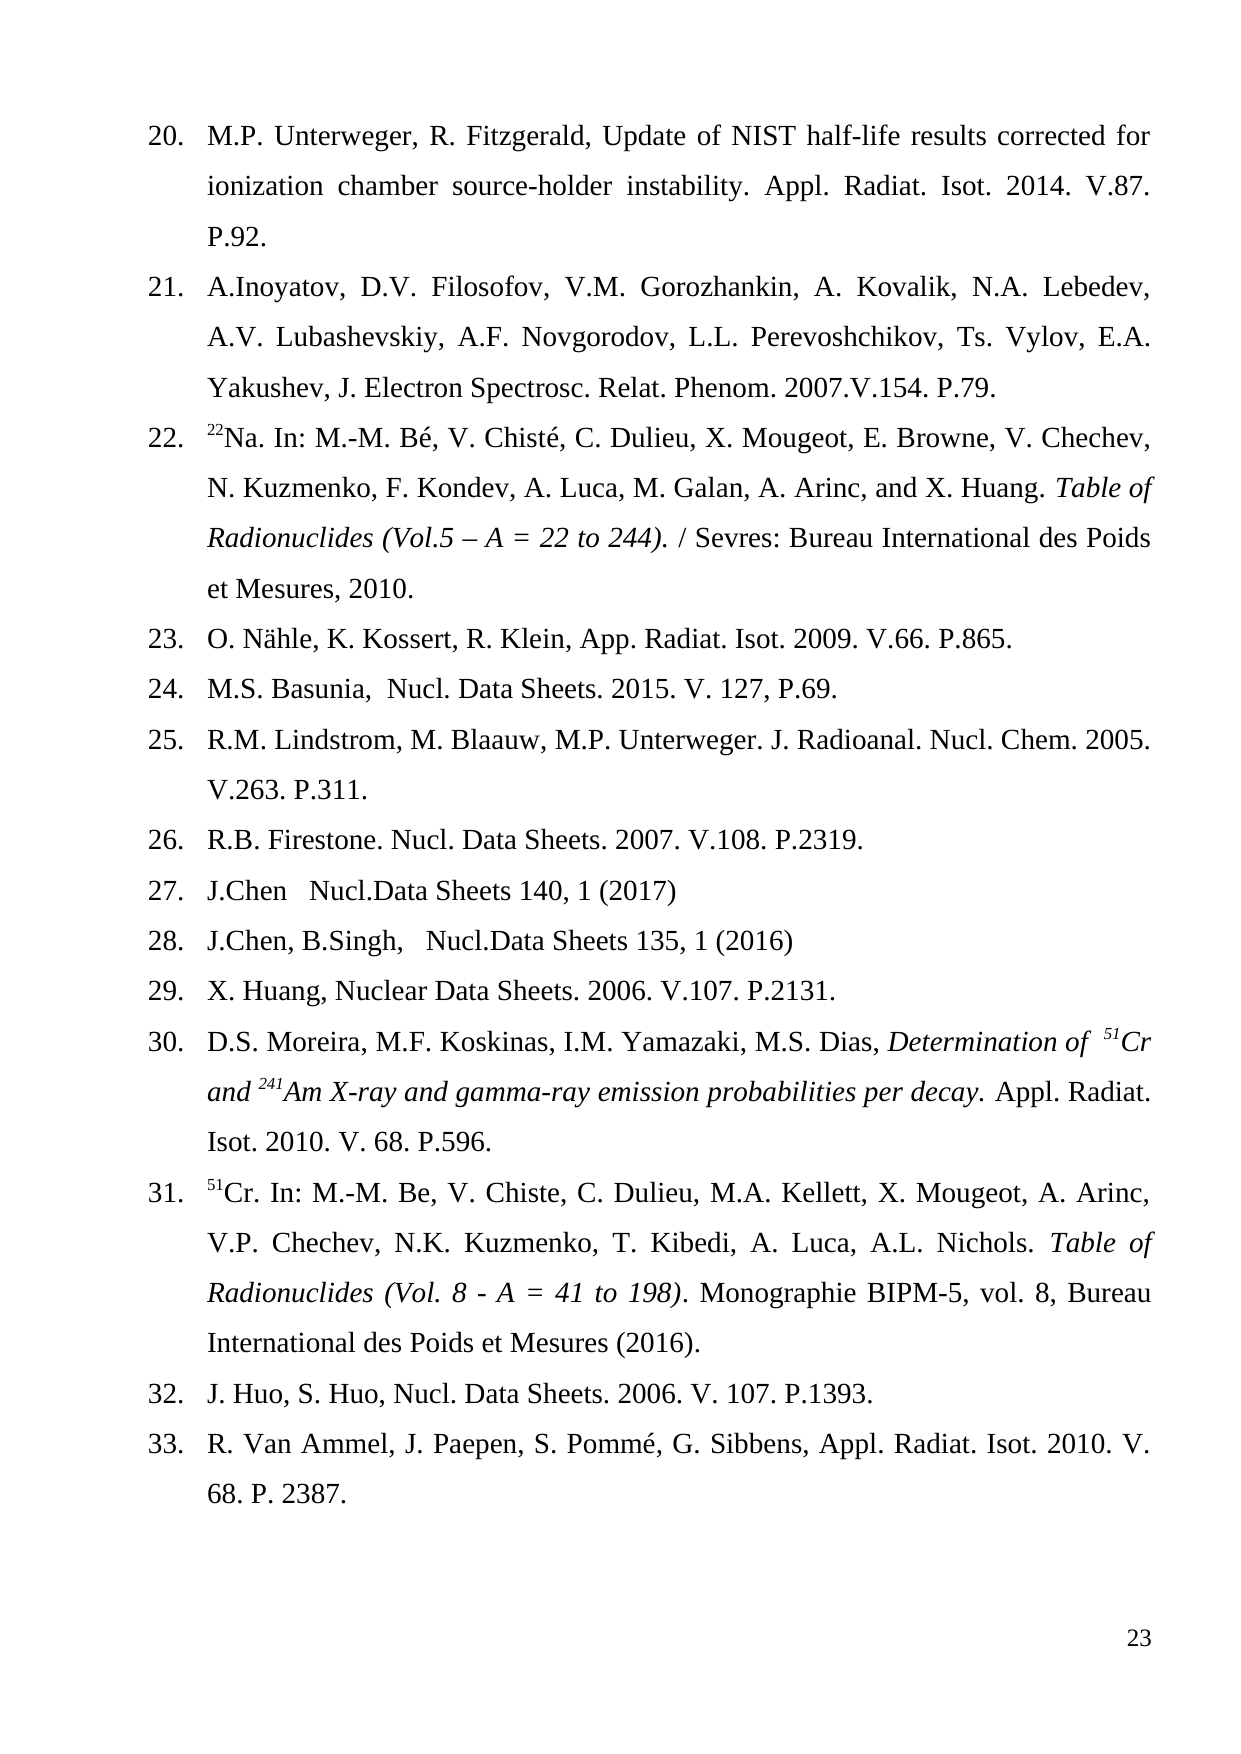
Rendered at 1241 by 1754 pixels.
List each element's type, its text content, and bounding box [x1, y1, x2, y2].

text 24. M.S. Basunia, Nucl. Data Sheets. 2015. V. 127, P.69. [148, 672, 1152, 705]
text 33. R. Van Ammel, J. Paepen, S. Pommé, G. Sibbens, Appl. Radiat. Isot. 2010. V. 68. P. 2387. [148, 1426, 1152, 1510]
text 29. X. Huang, Nuclear Data Sheets. 2006. V.107. P.2131. [148, 973, 1152, 1007]
text 25. R.M. Lindstrom, M. Blaauw, M.P. Unterweger. J. Radioanal. Nucl. Chem. 2005. V.263. P.311. [148, 722, 1152, 806]
text 22. 22Na. In: M.-M. Bé, V. Chisté, C. Dulieu, X. Mougeot, E. Browne, V. Chechev, N. Kuzmenko, F. Kondev, A. Luca, M. Galan, A. Arinc, and X. Huang. Table of Radionuclides (Vol.5 – A = 22 to 244). / Sevres: Bureau International des Poids et Mesures, 2010. [148, 420, 1152, 604]
text 26. R.B. Firestone. Nucl. Data Sheets. 2007. V.108. P.2319. [148, 822, 1152, 856]
text 31. 51Cr. In: M.-M. Be, V. Chiste, C. Dulieu, M.A. Kellett, X. Mougeot, A. Arinc, V.P. Chechev, N.K. Kuzmenko, T. Kibedi, A. Luca, A.L. Nichols. Table of Radionuclides (Vol. 8 - A = 41 to 198). Monographie BIPM-5, vol. 8, Bureau International des Poids et Mesures (2016). [148, 1175, 1152, 1359]
text 28. J.Chen, B.Singh, Nucl.Data Sheets 135, 1 (2016) [148, 923, 1152, 957]
text 30. D.S. Moreira, M.F. Koskinas, I.M. Yamazaki, M.S. Dias, Determination of 51Cr and 241Am X-ray and gamma-ray emission probabilities per decay. Appl. Radiat. Isot. 2010. V. 68. P.596. [148, 1024, 1152, 1158]
text 20. M.P. Unterweger, R. Fitzgerald, Update of NIST half-life results corrected for ionization chamber source-holder instability. Appl. Radiat. Isot. 2014. V.87. P.92. [148, 118, 1152, 252]
text 27. J.Chen Nucl.Data Sheets 140, 1 (2017) [148, 873, 1152, 906]
text 32. J. Huo, S. Huo, Nucl. Data Sheets. 2006. V. 107. P.1393. [148, 1376, 1152, 1409]
text 23. O. Nähle, K. Kossert, R. Klein, App. Radiat. Isot. 2009. V.66. P.865. [148, 621, 1152, 655]
text 21. A.Inoyatov, D.V. Filosofov, V.M. Gorozhankin, A. Kovalik, N.A. Lebedev, A.V. Lubashevskiy, A.F. Novgorodov, L.L. Perevoshchikov, Ts. Vylov, E.A. Yakushev, J. Electron Spectrosc. Relat. Phenom. 2007.V.154. P.79. [148, 269, 1152, 403]
